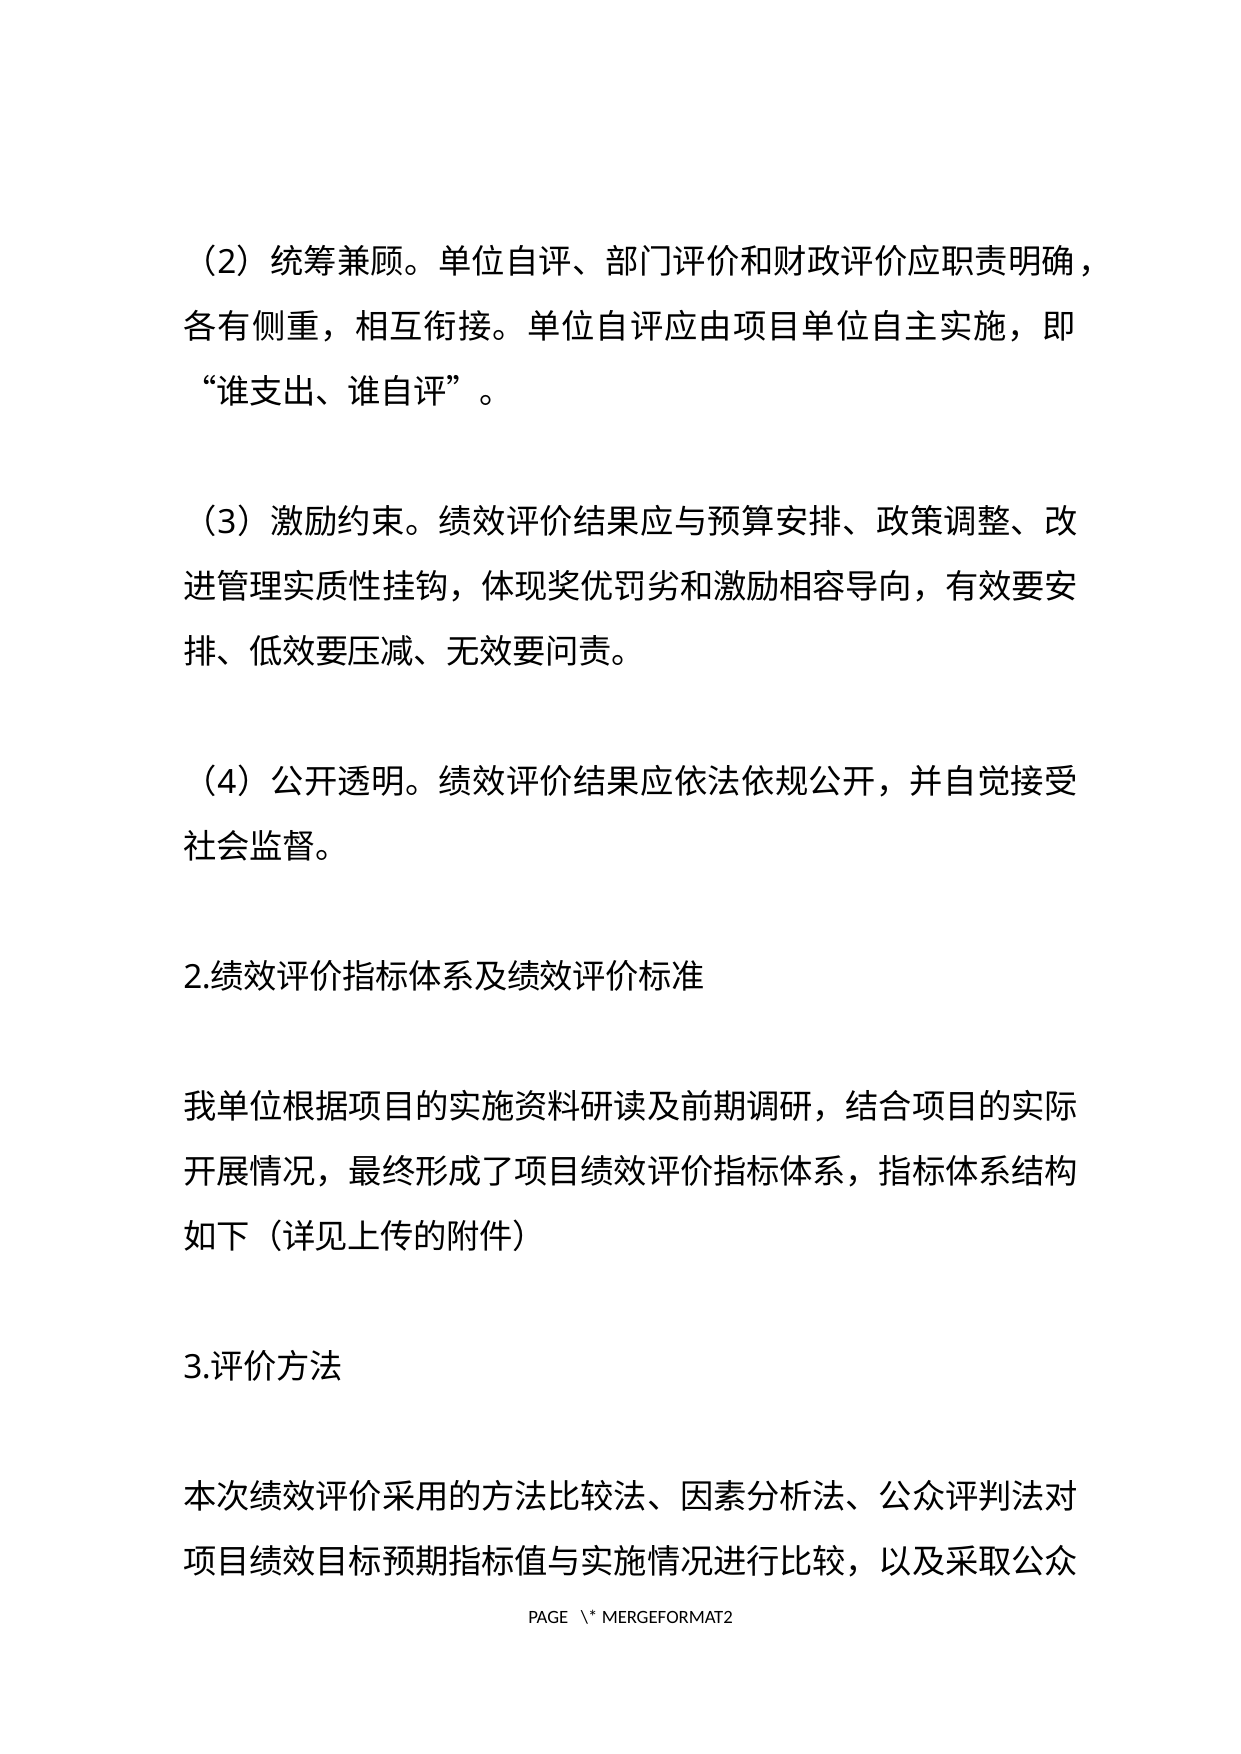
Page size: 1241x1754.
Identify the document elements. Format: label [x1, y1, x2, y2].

text [183, 162, 1078, 1592]
